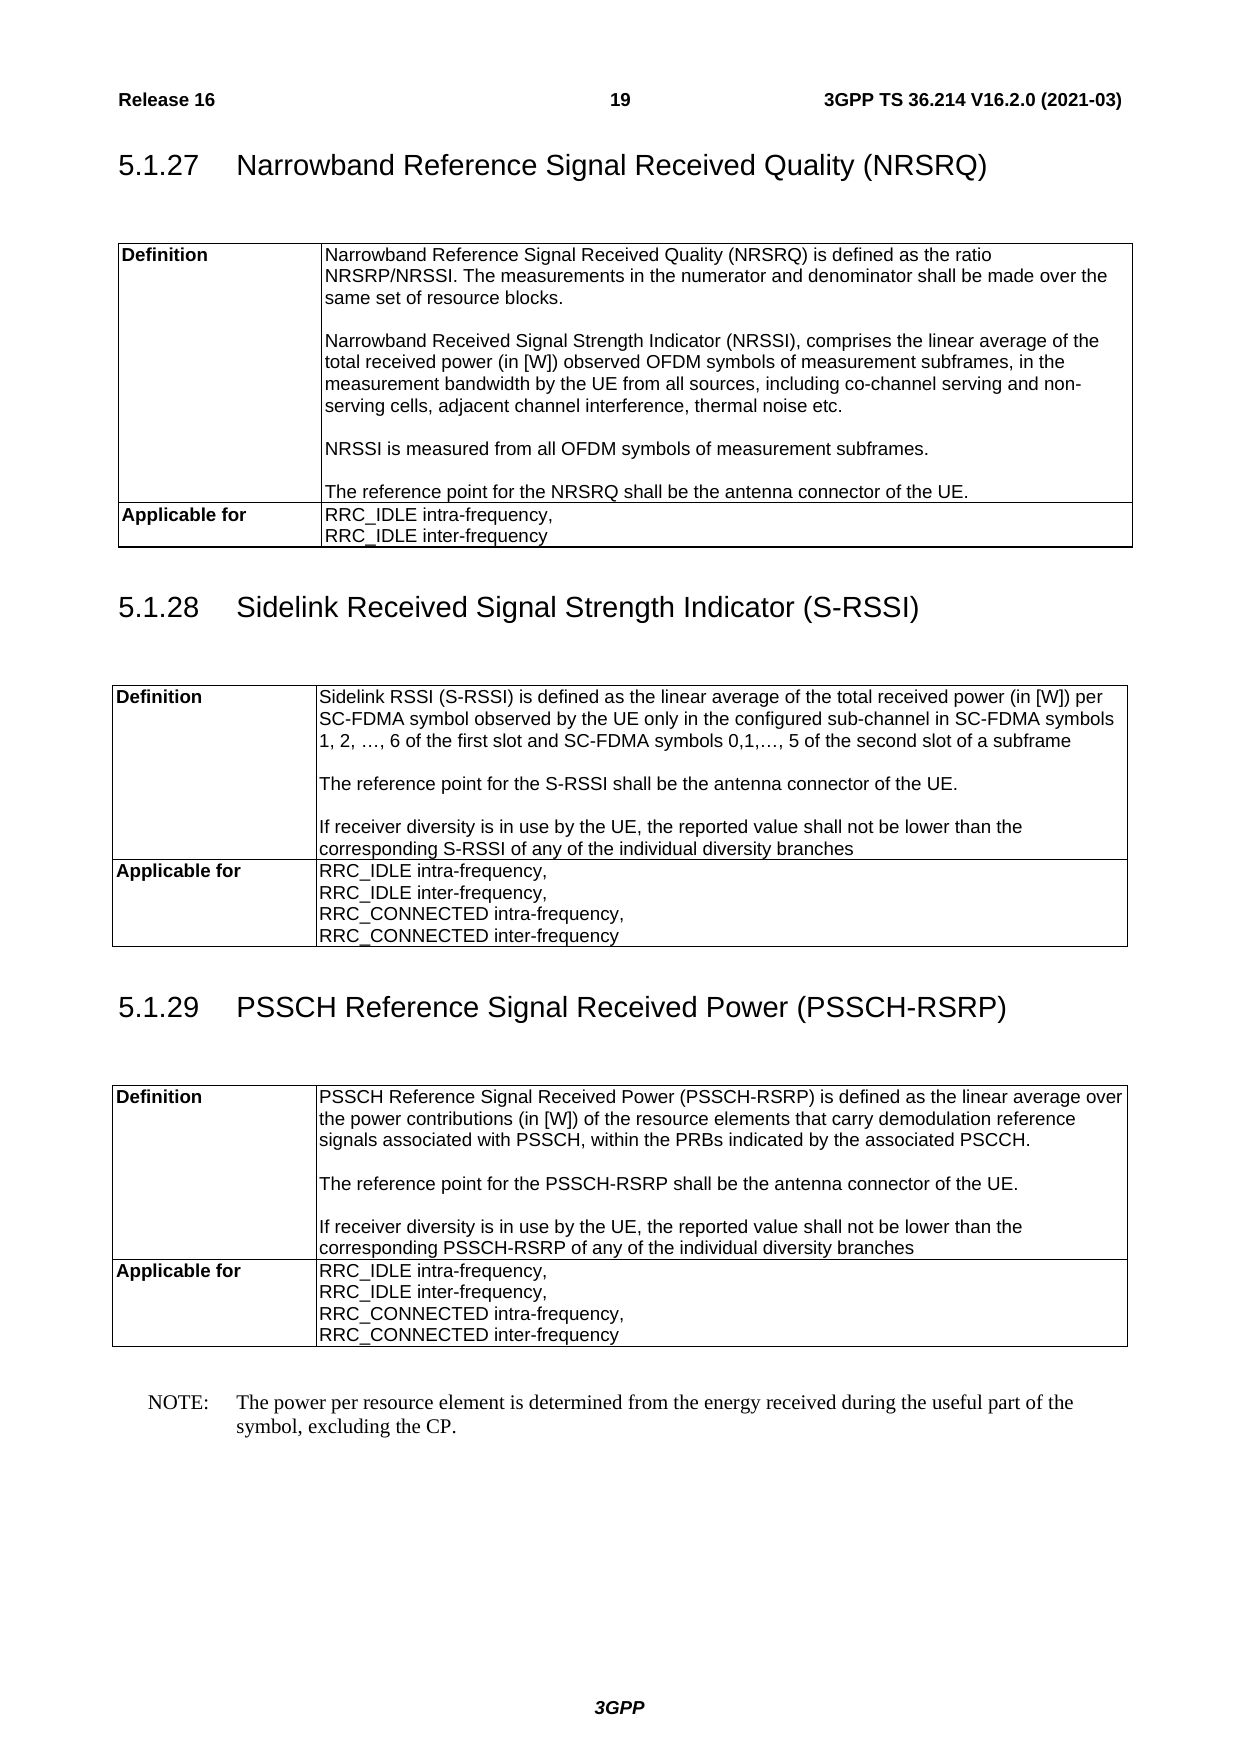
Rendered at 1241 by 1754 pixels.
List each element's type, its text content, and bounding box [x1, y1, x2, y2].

subtitle 5.1.29 PSSCH Reference Signal Received Power (PSSCH-RSRP) [118, 990, 1122, 1023]
table_header PSSCH Reference Signal Received Power (PSSCH-RSRP) is defined as the linear average over the power contributions (in [W]) of the resource elements that carry demodulation reference signals associated with PSSCH, within the PRBs indicated by the associated PSCCH. The reference point for the PSSCH-RSRP shall be the antenna connector of the UE. If receiver diversity is in use by the UE, the reported value shall not be lower than the corresponding PSSCH-RSRP of any of the individual diversity branches [317, 1086, 1127, 1258]
table_cell Applicable for [113, 1260, 316, 1346]
table_cell Applicable for [119, 503, 321, 546]
table_header Definition [119, 244, 321, 502]
table_header Sidelink RSSI (S-RSSI) is defined as the linear average of the total received power (in [W]) per SC-FDMA symbol observed by the UE only in the configured sub-channel in SC-FDMA symbols 1, 2, …, 6 of the first slot and SC-FDMA symbols 0,1,…, 5 of the second slot of a subframe The reference point for the S-RSSI shall be the antenna connector of the UE. If receiver diversity is in use by the UE, the reported value shall not be lower than the corresponding S-RSSI of any of the individual diversity branches [317, 686, 1127, 859]
subtitle 5.1.27 Narrowband Reference Signal Received Quality (NRSRQ) [118, 147, 1122, 181]
table_cell RRC_IDLE intra-frequency, RRC_IDLE inter-frequency, RRC_CONNECTED intra-frequency, RRC_CONNECTED inter-frequency [317, 860, 1127, 946]
table_header Narrowband Reference Signal Received Quality (NRSRQ) is defined as the ratio NRSRP/NRSSI. The measurements in the numerator and denominator shall be made over the same set of resource blocks. Narrowband Received Signal Strength Indicator (NRSSI), comprises the linear average of the total received power (in [W]) observed OFDM symbols of measurement subframes, in the measurement bandwidth by the UE from all sources, including co-channel serving and non-serving cells, adjacent channel interference, thermal noise etc. NRSSI is measured from all OFDM symbols of measurement subframes. The reference point for the NRSRQ shall be the antenna connector of the UE. [322, 244, 1132, 502]
table_header Definition [113, 1086, 316, 1258]
table_cell RRC_IDLE intra-frequency, RRC_IDLE inter-frequency, RRC_CONNECTED intra-frequency, RRC_CONNECTED inter-frequency [317, 1260, 1127, 1346]
table_cell RRC_IDLE intra-frequency, RRC_IDLE inter-frequency [322, 503, 1132, 546]
text NOTE: The power per resource element is determined from the energy received during the useful part of the symbol, excluding the CP. [148, 1390, 1122, 1438]
subtitle 5.1.28 Sidelink Received Signal Strength Indicator (S-RSSI) [118, 590, 1122, 624]
table_header Definition [113, 686, 316, 859]
table_cell Applicable for [113, 860, 316, 946]
